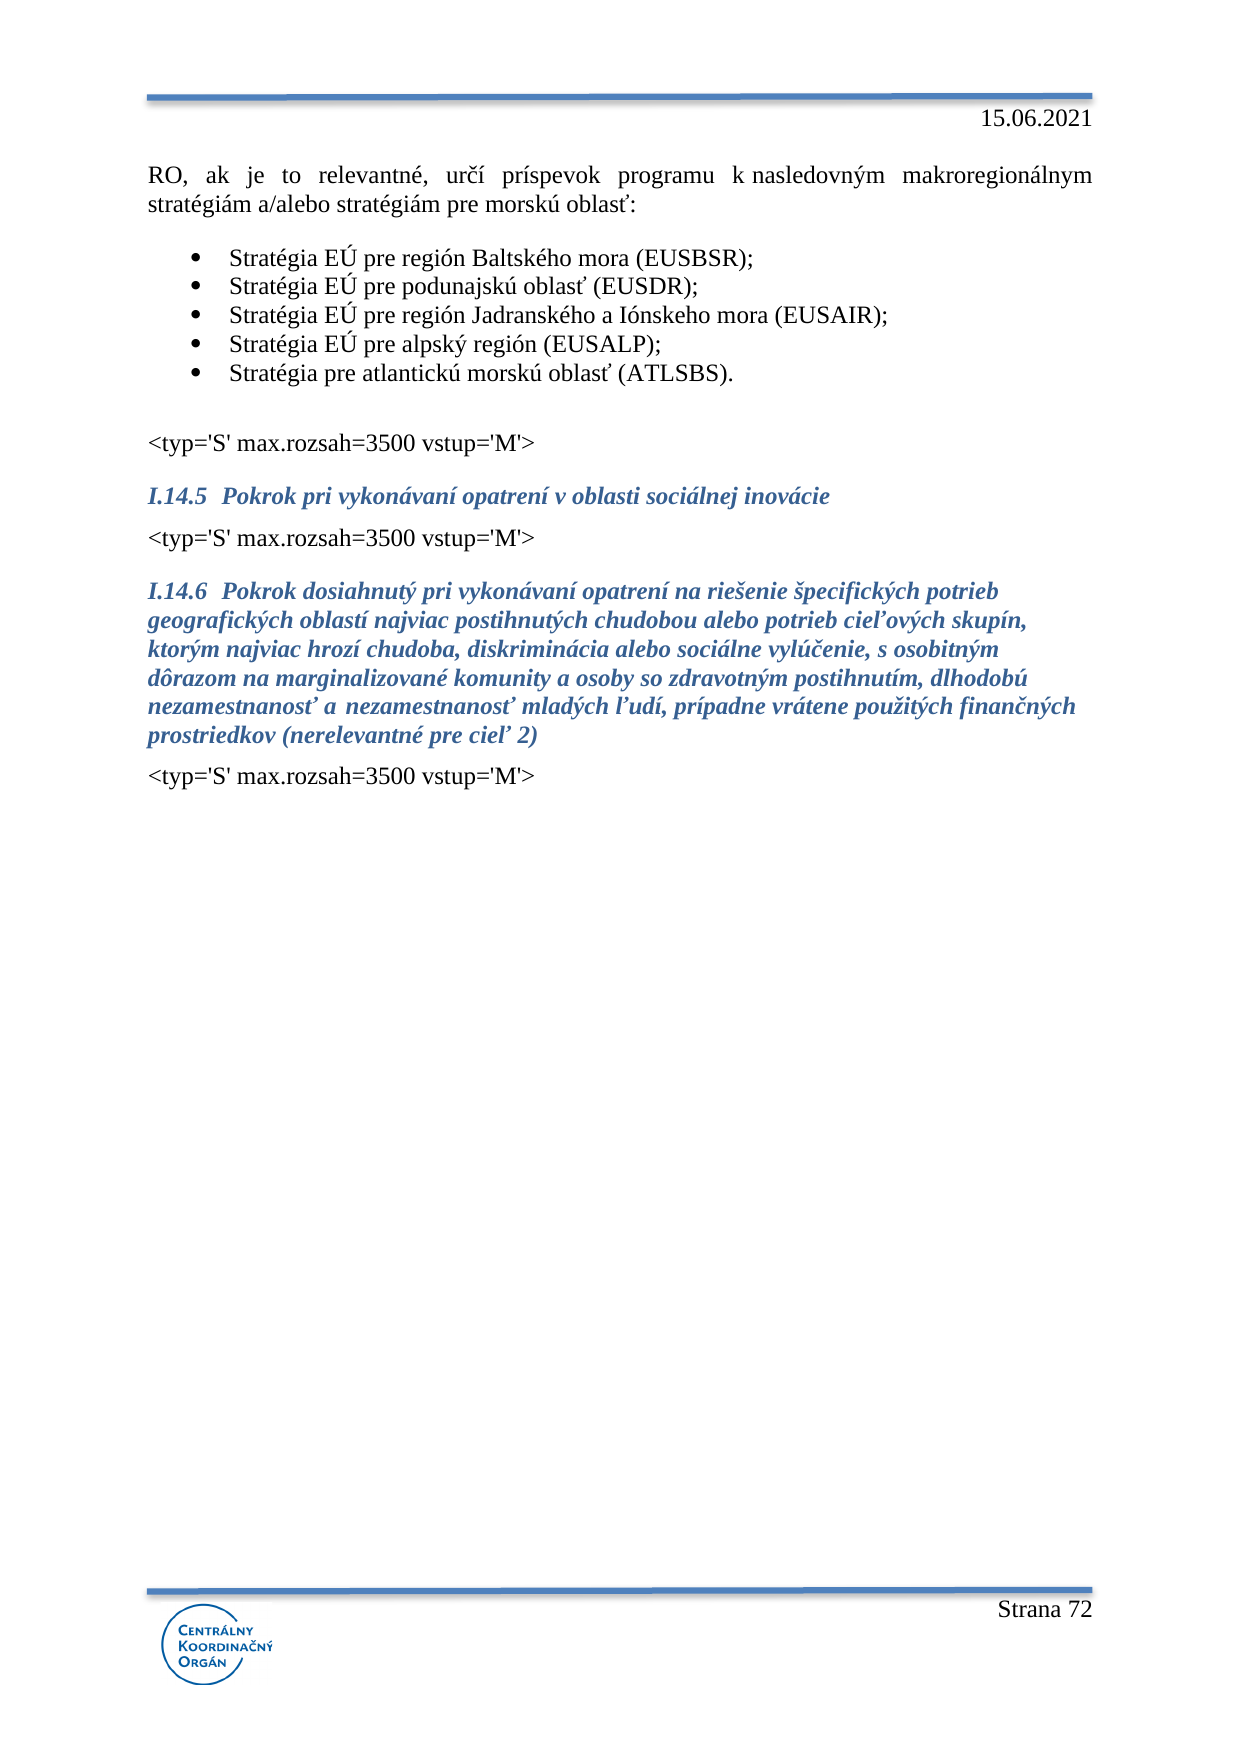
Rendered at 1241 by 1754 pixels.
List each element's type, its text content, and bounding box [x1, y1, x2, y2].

text <typ='S' max.rozsah=3500 vstup='M'> [148, 428, 1092, 456]
list Stratégia EÚ pre alpský región (EUSALP); [191, 329, 1092, 358]
list Stratégia EÚ pre región Jadranského a Iónskeho mora (EUSAIR); [191, 300, 1092, 329]
text <typ='S' max.rozsah=3500 vstup='M'> [148, 523, 1092, 551]
text I.14.6 Pokrok dosiahnutý pri vykonávaní opatrení na riešenie špecifických potrieb geografických oblastí najviac postihnutých chudobou alebo potrieb cieľových skupín, ktorým najviac hrozí chudoba, diskriminácia alebo sociálne vylúčenie, s osobitným dôrazom na marginalizované komunity a osoby so zdravotným postihnutím, dlhodobú nezamestnanosť a nezamestnanosť mladých ľudí, prípadne vrátene použitých finančných prostriedkov (nerelevantné pre cieľ 2) [148, 576, 1092, 749]
picture [159, 1602, 272, 1684]
list Stratégia EÚ pre podunajskú oblasť (EUSDR); [191, 271, 1092, 300]
list Stratégia EÚ pre región Baltského mora (EUSBSR); [191, 243, 1092, 271]
text <typ='S' max.rozsah=3500 vstup='M'> [148, 761, 1092, 790]
list Stratégia pre atlantickú morskú oblasť (ATLSBS). [191, 358, 1092, 386]
text RO, ak je to relevantné, určí príspevok programu k nasledovným makroregionálnym stratégiám a/alebo stratégiám pre morskú oblasť: [148, 160, 1092, 218]
text I.14.5 Pokrok pri vykonávaní opatrení v oblasti sociálnej inovácie [148, 481, 1092, 510]
